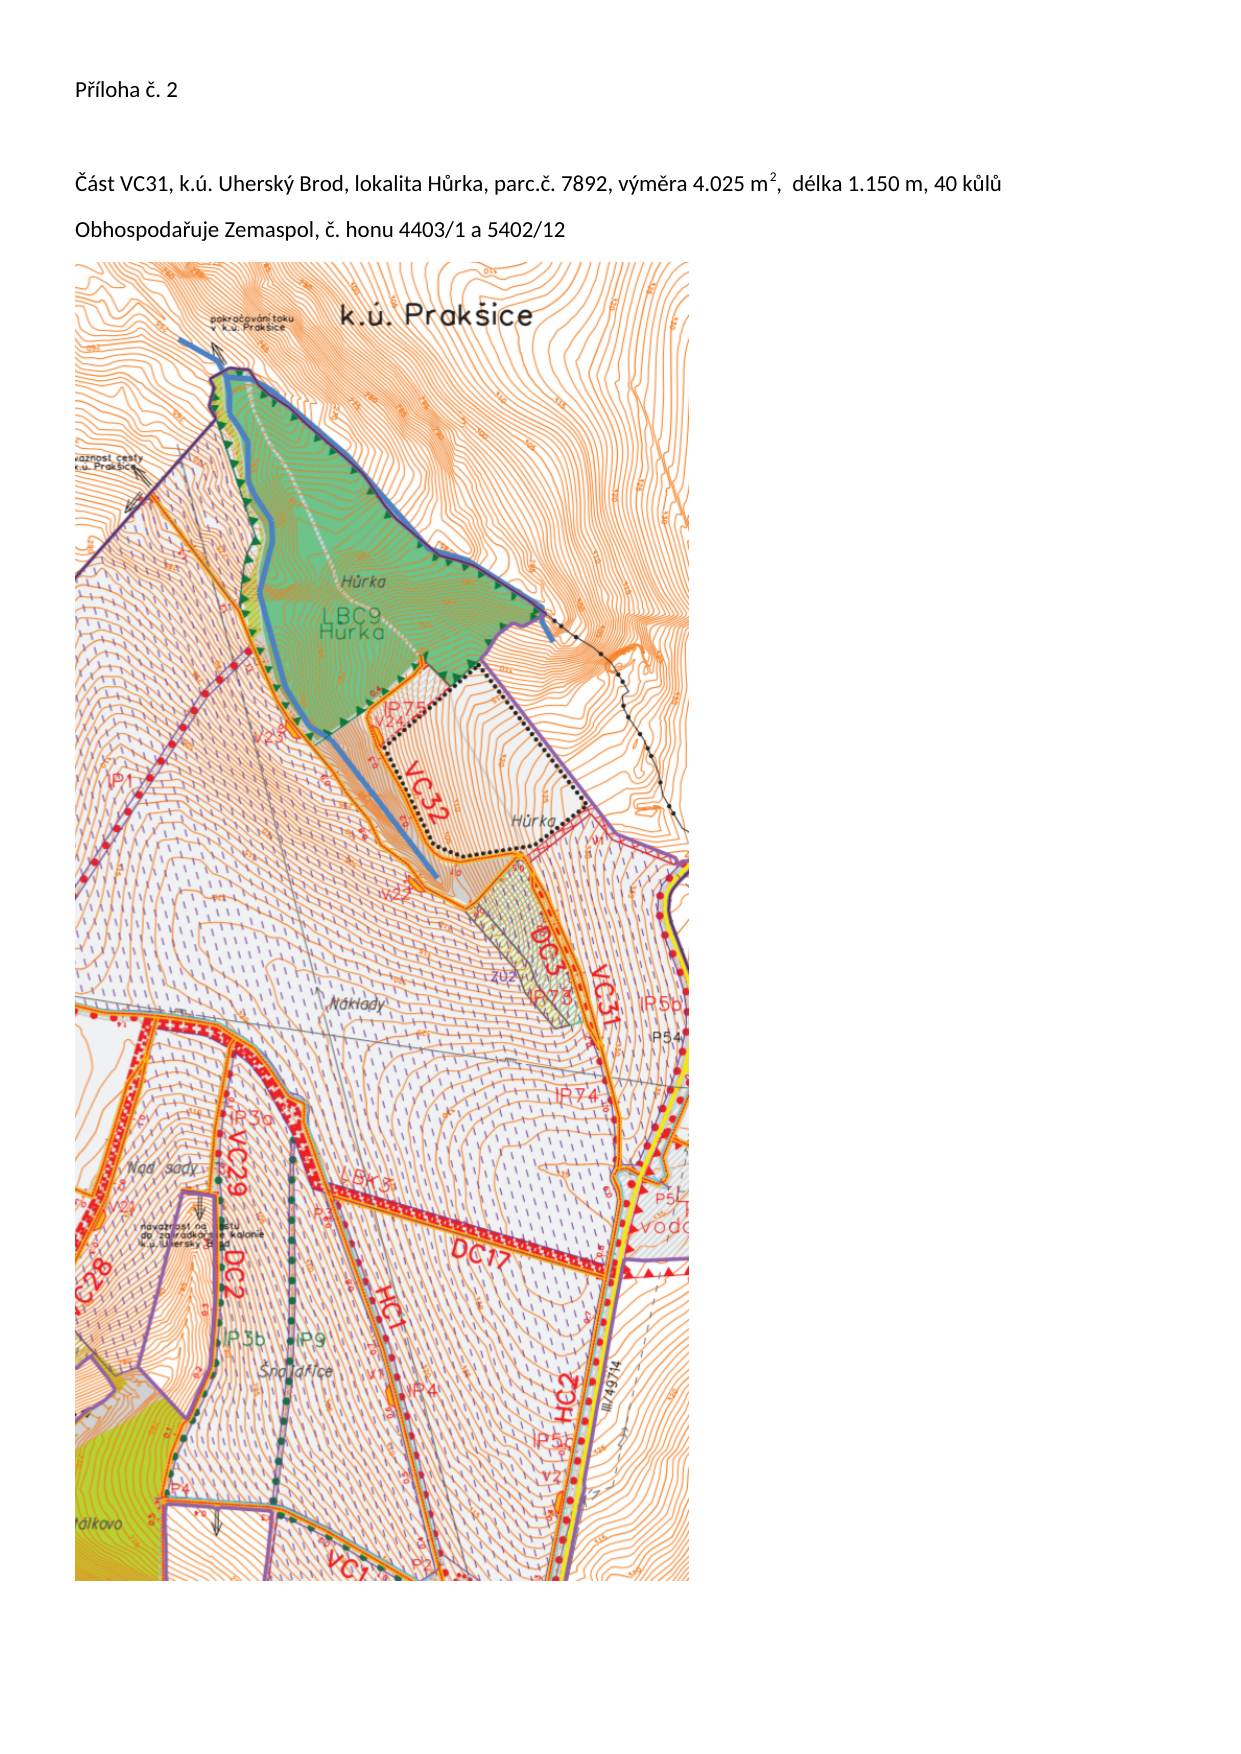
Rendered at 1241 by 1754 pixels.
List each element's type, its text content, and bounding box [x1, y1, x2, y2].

text Část VC31, k.ú. Uherský Brod, lokalita Hůrka, parc.č. 7892, výměra 4.025 m2, délka 1.150 m, 40 kůlů [75, 169, 1165, 197]
picture [75, 262, 689, 1581]
text Příloha č. 2 [75, 75, 1165, 103]
text Obhospodařuje Zemaspol, č. honu 4403/1 a 5402/12 [75, 216, 1165, 244]
